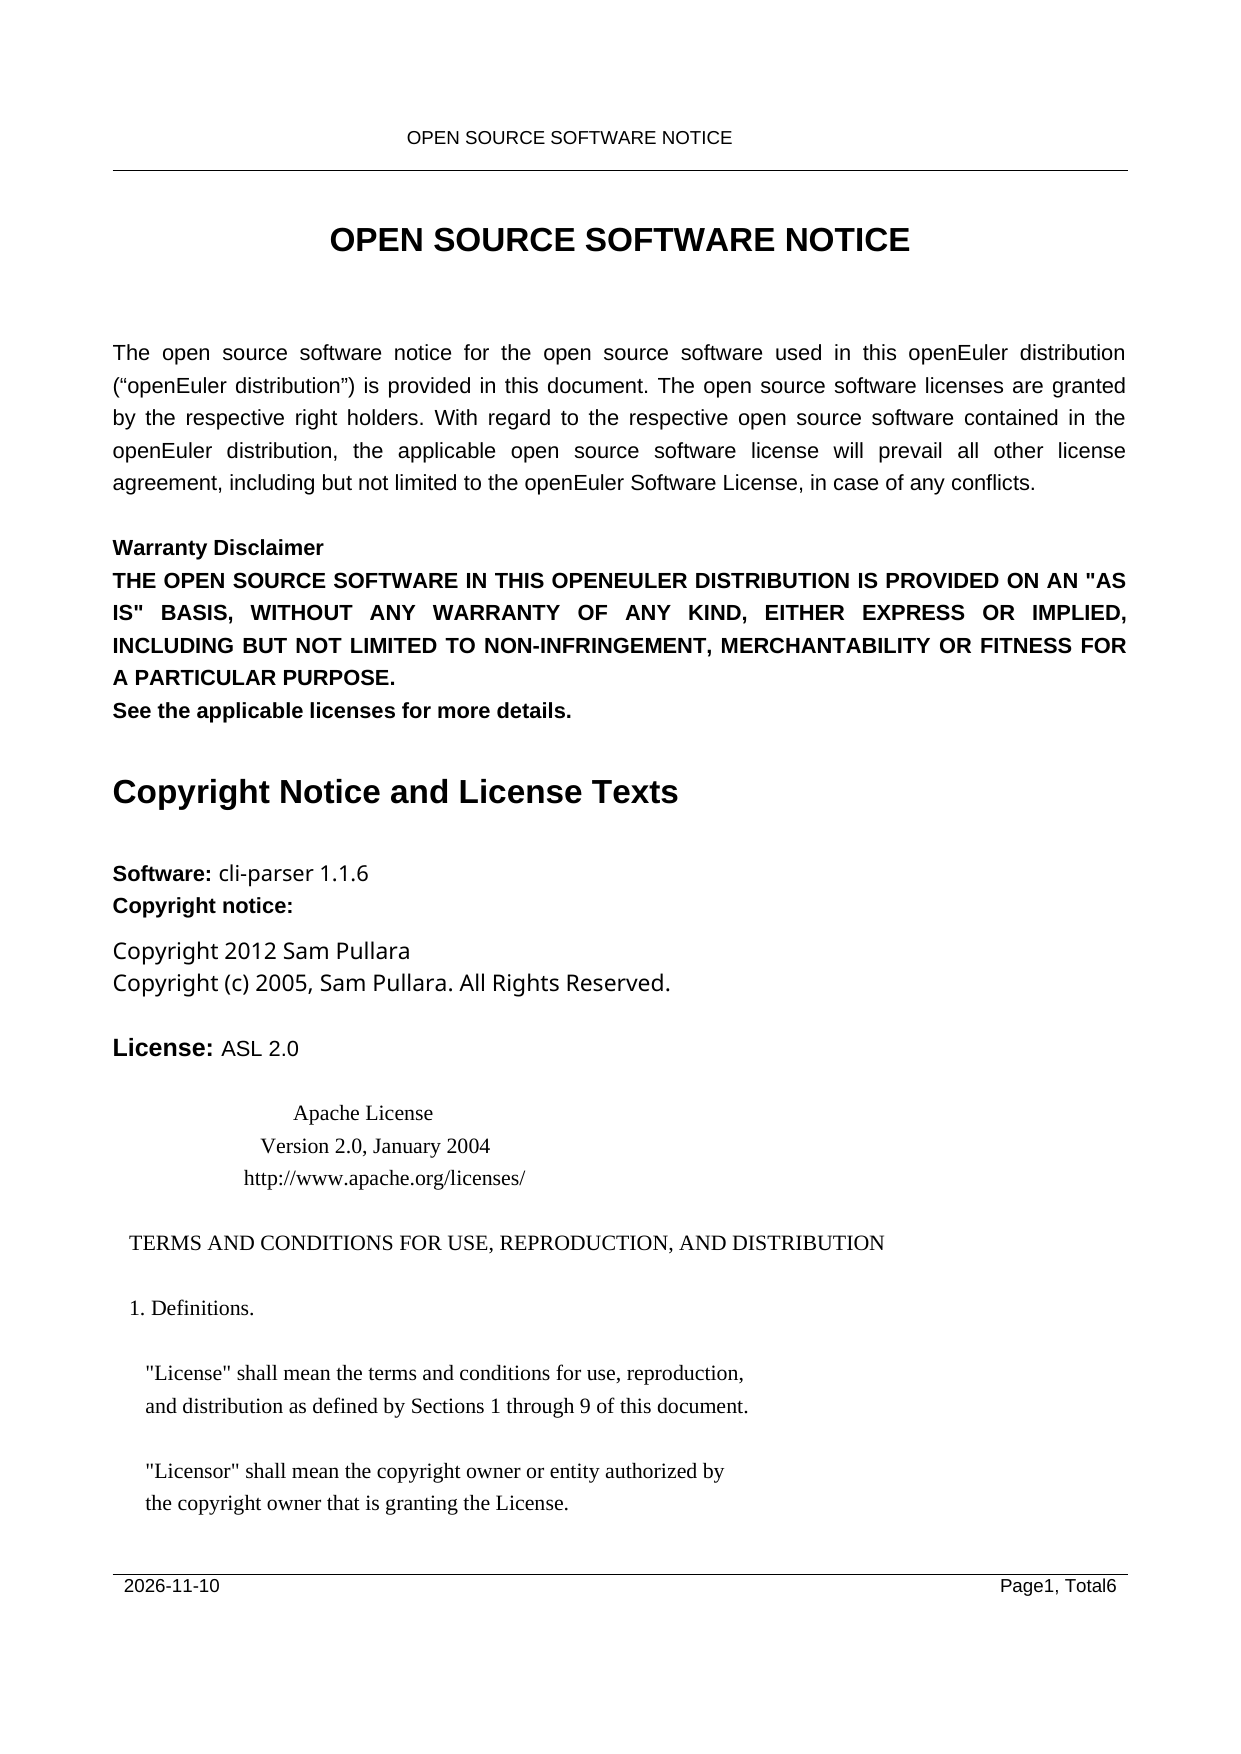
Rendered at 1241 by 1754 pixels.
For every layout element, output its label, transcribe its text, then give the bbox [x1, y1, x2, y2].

text Copyright Notice and License Texts [112, 759, 1128, 824]
text License: ASL 2.0 [112, 1031, 1128, 1064]
text OPEN SOURCE SOFTWARE NOTICE [112, 206, 1128, 271]
text THE OPEN SOURCE SOFTWARE IN THIS OPENEULER DISTRIBUTION IS PROVIDED ON AN "AS IS" BASIS, WITHOUT ANY WARRANTY OF ANY KIND, EITHER EXPRESS OR IMPLIED, INCLUDING BUT NOT LIMITED TO NON-INFRINGEMENT, MERCHANTABILITY OR FITNESS FOR A PARTICULAR PURPOSE. See the applicable licenses for more details. [112, 564, 1128, 726]
text The open source software notice for the open source software used in this openEuler distribution (“openEuler distribution”) is provided in this document. The open source software licenses are granted by the respective right holders. With regard to the respective open source software contained in the openEuler distribution, the applicable open source software license will prevail all other license agreement, including but not limited to the openEuler Software License, in case of any conflicts. [112, 336, 1128, 499]
text Copyright notice: [112, 889, 1128, 921]
text Copyright 2012 Sam Pullara Copyright (c) 2005, Sam Pullara. All Rights Reserved. [112, 934, 1128, 1031]
title Software: cli-parser 1.1.6 [112, 856, 1128, 889]
text Warranty Disclaimer [112, 531, 1128, 564]
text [112, 1064, 1128, 1519]
